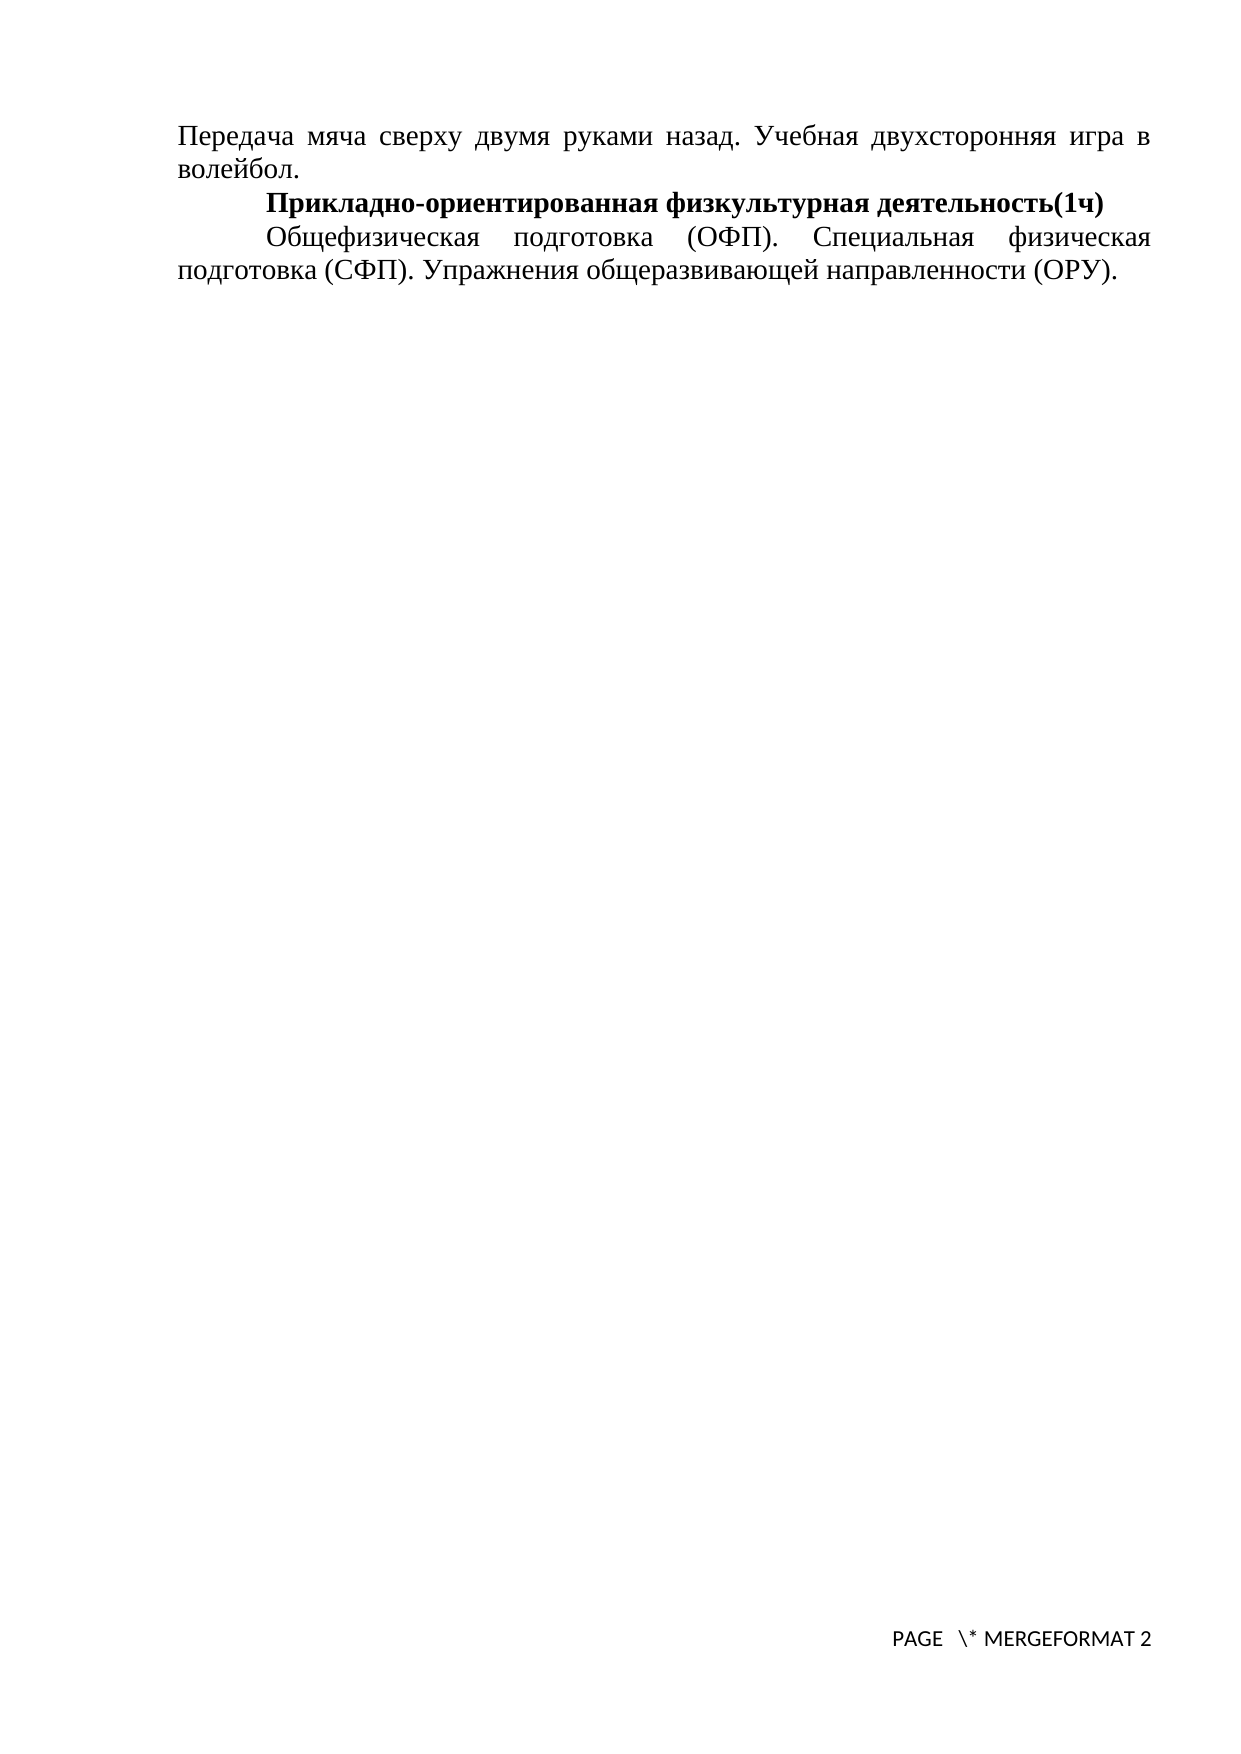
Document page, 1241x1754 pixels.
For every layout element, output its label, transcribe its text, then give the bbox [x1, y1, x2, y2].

list Прикладно-ориентированная физкультурная деятельность(1ч) [177, 185, 1152, 219]
text Общефизическая подготовка (ОФП). Специальная физическая подготовка (СФП). Упражнения общеразвивающей направленности (ОРУ). [177, 219, 1152, 286]
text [177, 118, 1152, 185]
